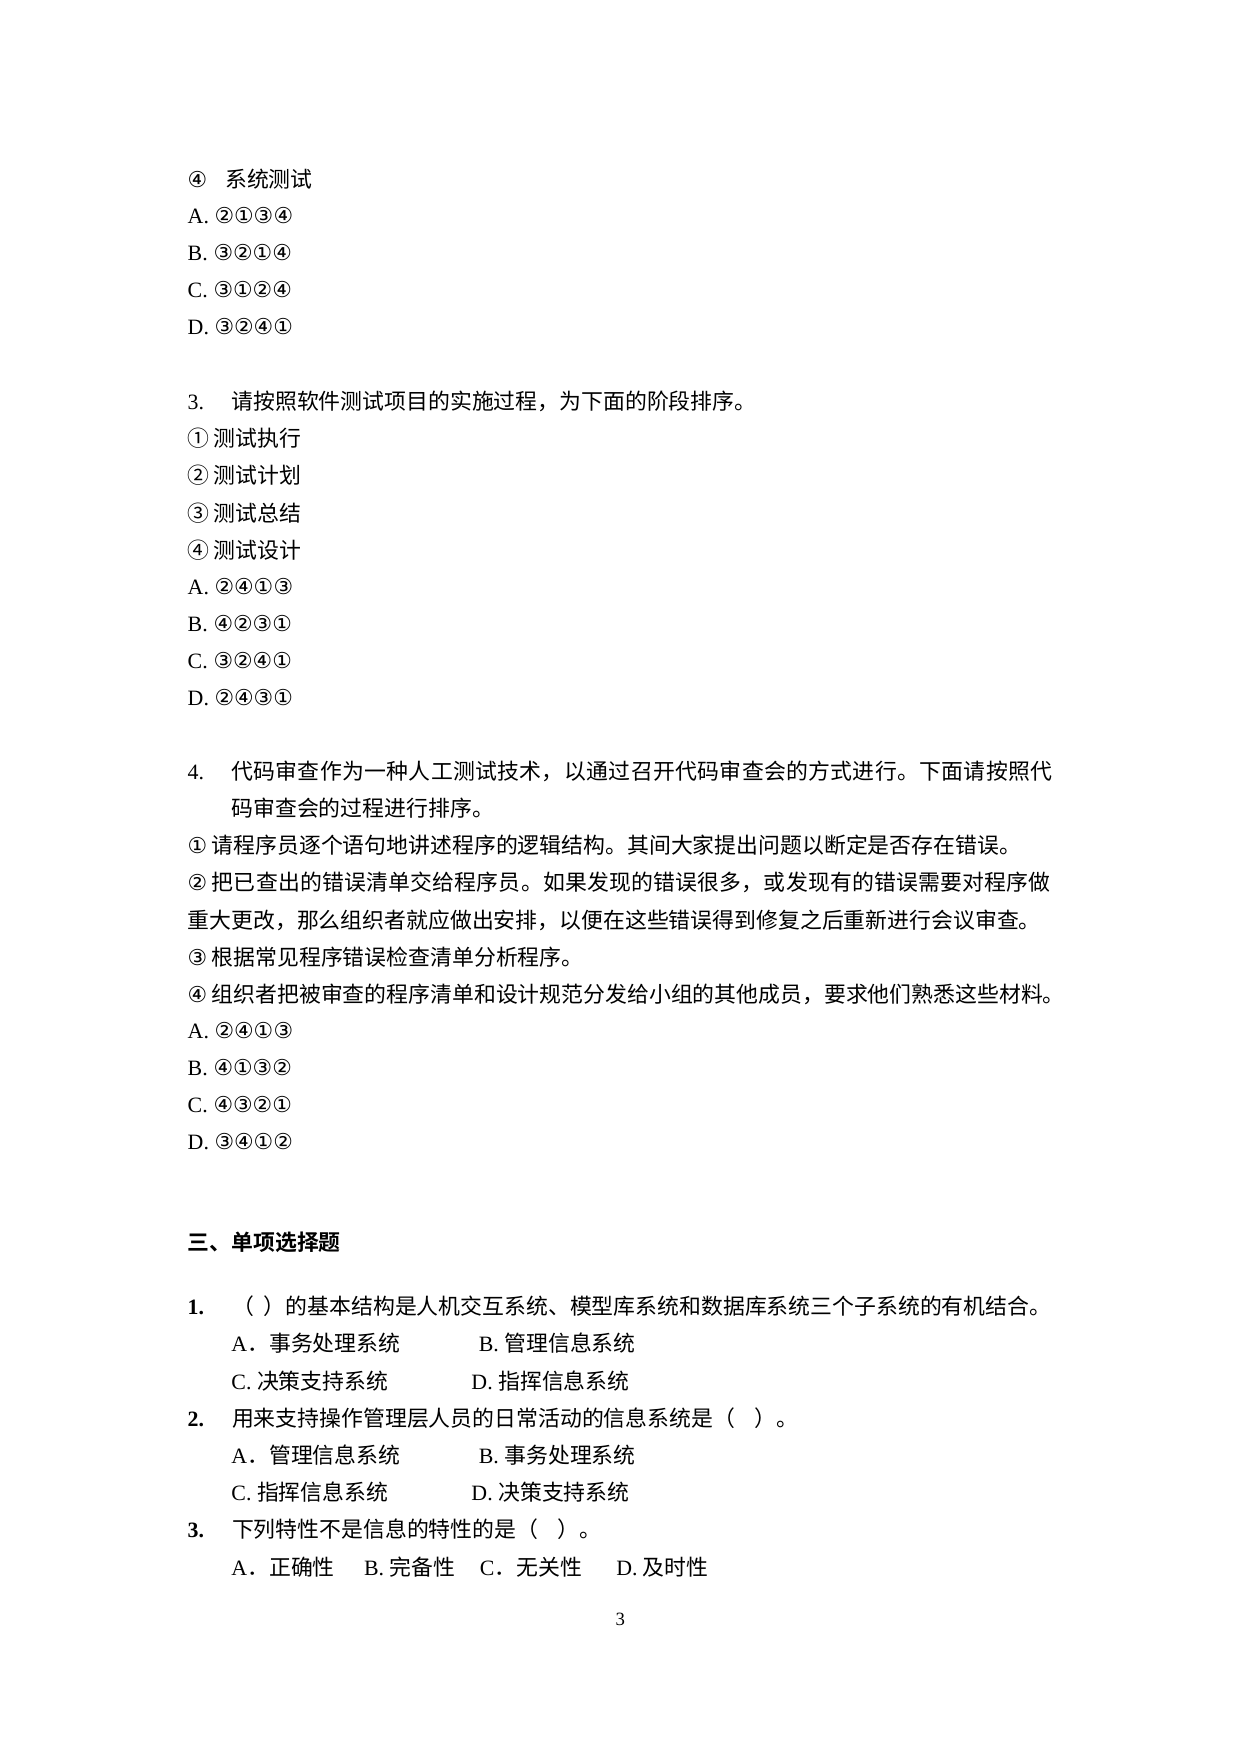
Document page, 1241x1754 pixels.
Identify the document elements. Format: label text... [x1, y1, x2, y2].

text A．正确性 B. 完备性 C．无关性 D. 及时性 [187, 1549, 1053, 1582]
text B. ④②③① [187, 606, 1053, 639]
text ②把已查出的错误清单交给程序员。如果发现的错误很多，或发现有的错误需要对程序做重大更改，那么组织者就应做出安排，以便在这些错误得到修复之后重新进行会议审查。 [187, 865, 1053, 935]
list 用来支持操作管理层人员的日常活动的信息系统是（ ）。 [187, 1400, 1053, 1433]
text B. ③②①④ [187, 236, 1053, 268]
text C. ③①②④ [187, 273, 1053, 305]
list （ ）的基本结构是人机交互系统、模型库系统和数据库系统三个子系统的有机结合。 [187, 1289, 1053, 1321]
text B. ④①③② [187, 1051, 1053, 1083]
text ①测试执行 [187, 421, 1053, 453]
text C. ④③②① [187, 1087, 1053, 1120]
text D. ②④③① [187, 680, 1053, 713]
text A．事务处理系统 B. 管理信息系统 [187, 1326, 1053, 1358]
text ②测试计划 [187, 458, 1053, 490]
list 代码审查作为一种人工测试技术，以通过召开代码审查会的方式进行。下面请按照代码审查会的过程进行排序。 [187, 753, 1053, 823]
text A. ②①③④ [187, 199, 1053, 232]
text C. 决策支持系统 D. 指挥信息系统 [187, 1363, 1053, 1396]
text A. ②④①③ [187, 569, 1053, 602]
list 请按照软件测试项目的实施过程，为下面的阶段排序。 [187, 383, 1053, 416]
text D. ③④①② [187, 1124, 1053, 1157]
text C. ③②④① [187, 643, 1053, 676]
text D. ③②④① [187, 310, 1053, 342]
text A．管理信息系统 B. 事务处理系统 [187, 1438, 1053, 1470]
text ③测试总结 [187, 495, 1053, 528]
list 系统测试 [187, 162, 1053, 194]
text C. 指挥信息系统 D. 决策支持系统 [187, 1475, 1053, 1507]
text ①请程序员逐个语句地讲述程序的逻辑结构。其间大家提出问题以断定是否存在错误。 [187, 828, 1053, 860]
text A. ②④①③ [187, 1014, 1053, 1046]
text ④组织者把被审查的程序清单和设计规范分发给小组的其他成员，要求他们熟悉这些材料。 [187, 977, 1053, 1009]
text ③根据常见程序错误检查清单分析程序。 [187, 939, 1053, 972]
list 下列特性不是信息的特性的是（ ）。 [187, 1512, 1053, 1544]
text ④测试设计 [187, 532, 1053, 565]
subtitle 三、单项选择题 [187, 1224, 1053, 1257]
